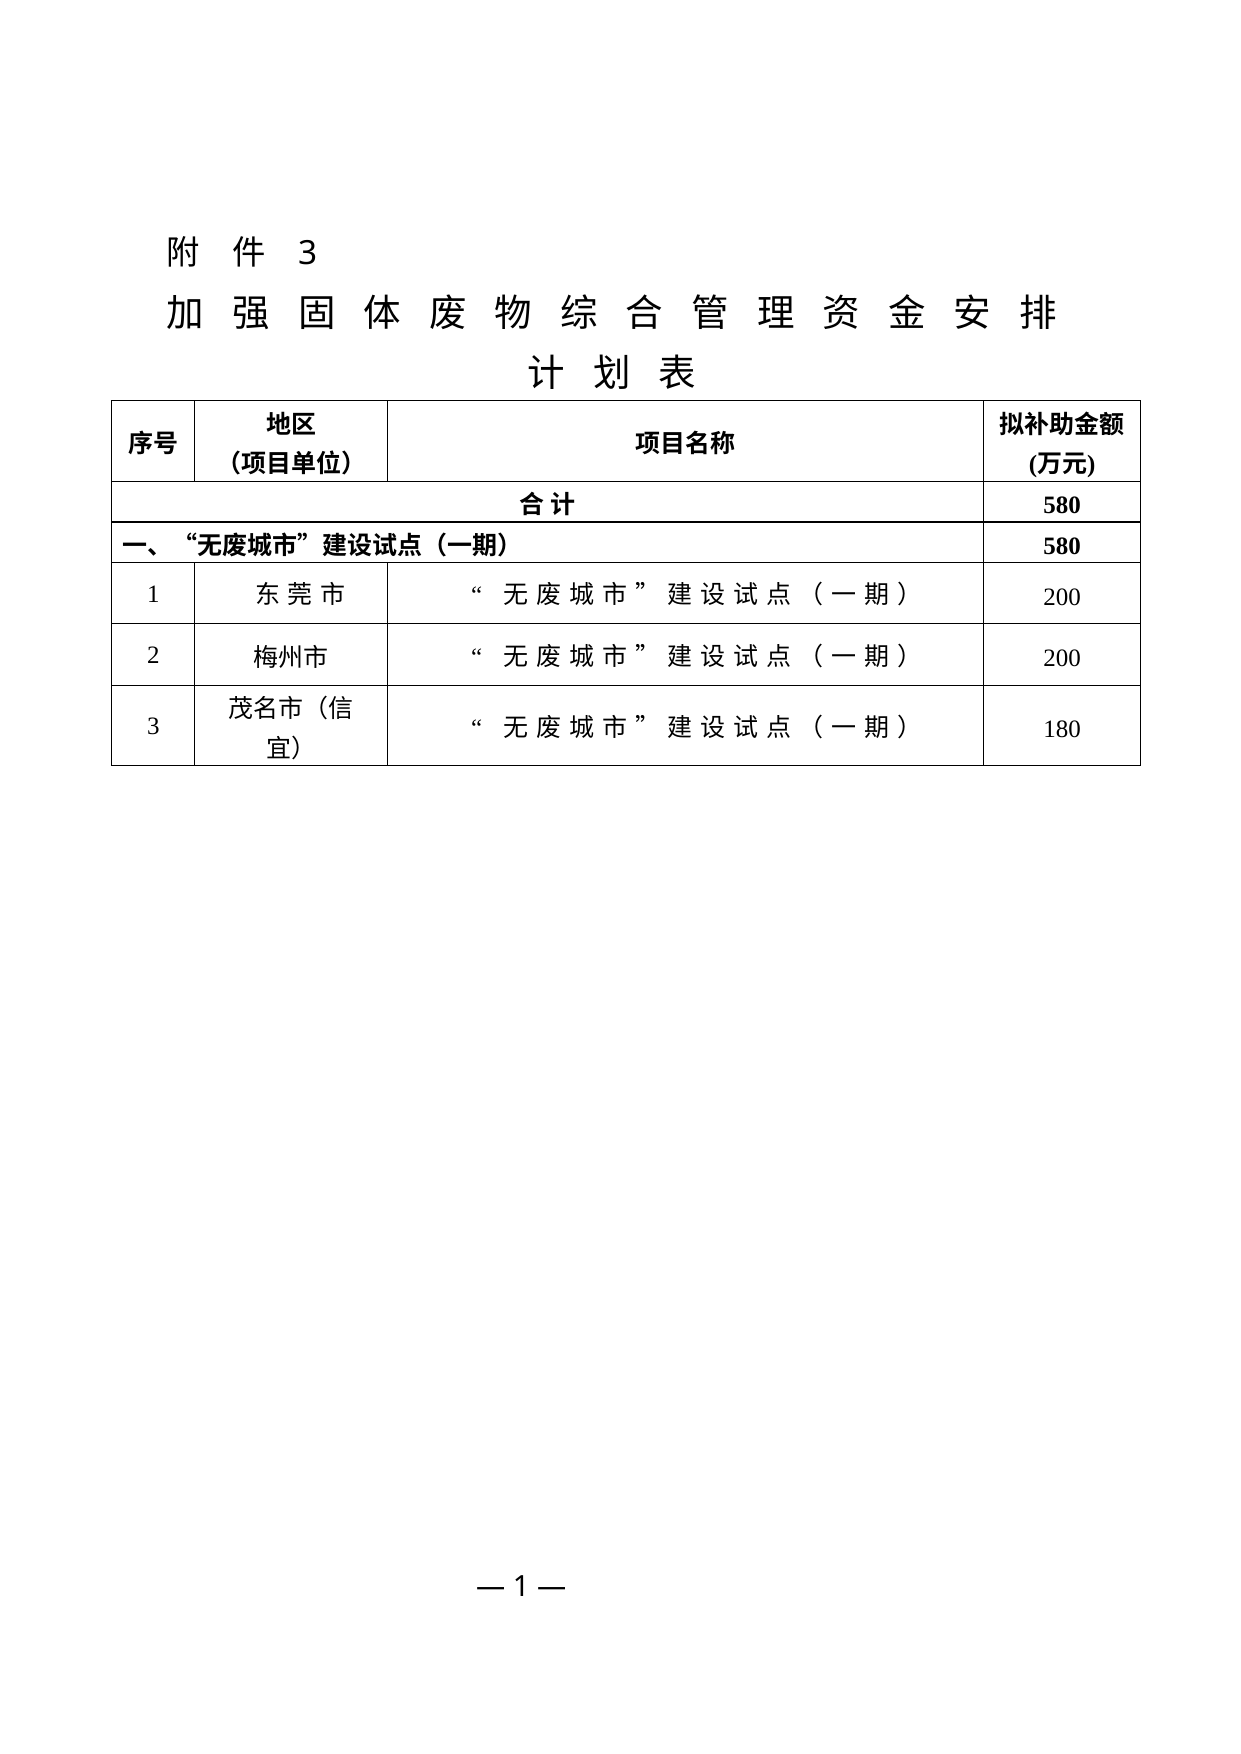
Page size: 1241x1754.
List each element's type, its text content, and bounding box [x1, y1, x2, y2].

table_cell 200 [984, 624, 1140, 685]
table_cell 一、“无废城市”建设试点（一期） [112, 523, 983, 562]
table_cell 梅州市 [195, 624, 387, 685]
table_cell “无废城市”建设试点（一期） [388, 563, 983, 623]
table_cell 1 [112, 563, 194, 623]
table_cell 3 [112, 686, 194, 765]
table_cell 2 [112, 624, 194, 685]
table_cell 180 [984, 686, 1140, 765]
text 加强固体废物综合管理资金安排计划表 [167, 280, 1085, 400]
table_header 拟补助金额(万元) [984, 401, 1140, 481]
table_cell 东莞市 [195, 563, 387, 623]
table_cell 合 计 [112, 482, 983, 521]
table_cell 580 [984, 523, 1140, 562]
table_cell 200 [984, 563, 1140, 623]
table_cell 茂名市（信宜） [195, 686, 387, 765]
table_cell “无废城市”建设试点（一期） [388, 624, 983, 685]
table_header 地区 （项目单位） [195, 401, 387, 481]
text 附件3 [167, 219, 1085, 280]
table_cell 580 [984, 482, 1140, 521]
table_cell “无废城市”建设试点（一期） [388, 686, 983, 765]
table_header 序号 [112, 401, 194, 481]
table_header 项目名称 [388, 401, 983, 481]
